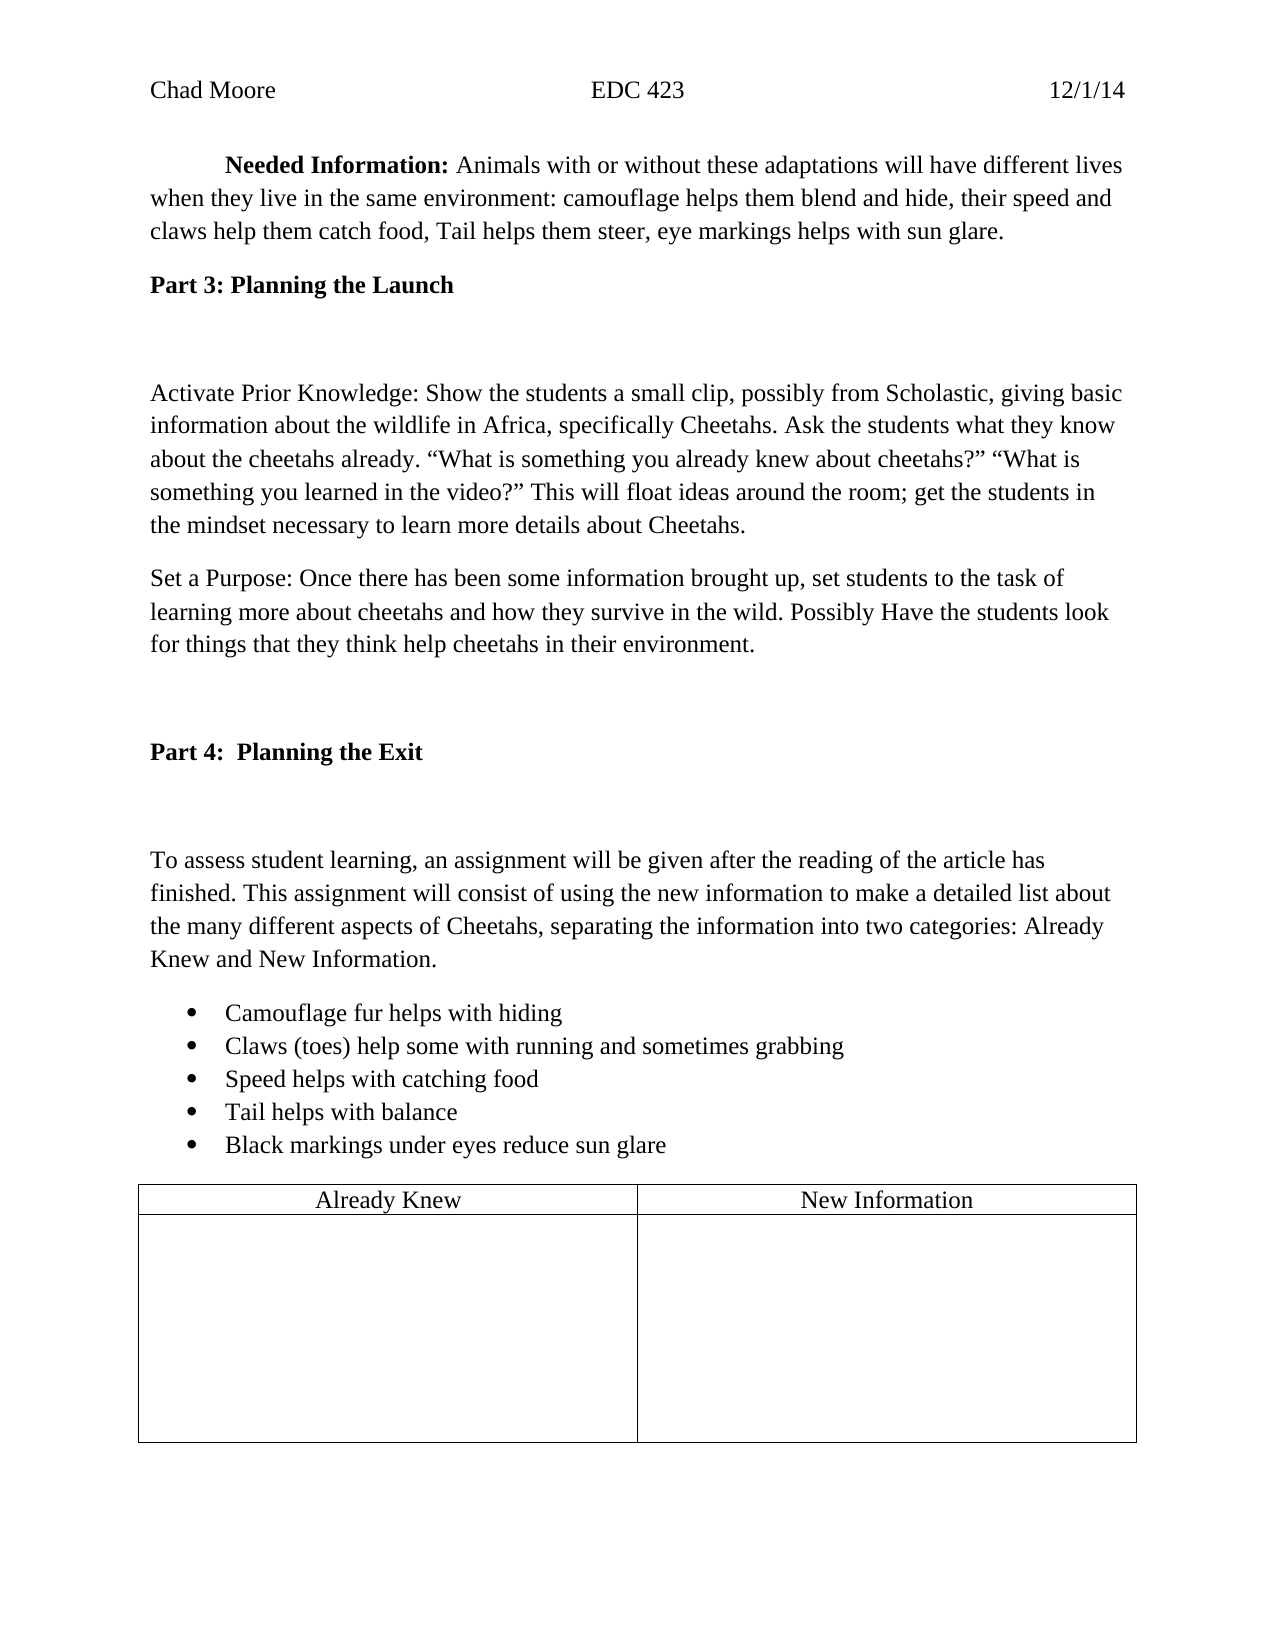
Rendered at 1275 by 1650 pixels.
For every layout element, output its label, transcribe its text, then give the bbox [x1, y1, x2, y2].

list Black markings under eyes reduce sun glare [187, 1130, 1125, 1159]
table_header Already Knew [139, 1185, 637, 1214]
table_header New Information [638, 1185, 1136, 1214]
list Camouflage fur helps with hiding [187, 998, 1125, 1027]
list Tail helps with balance [187, 1097, 1125, 1126]
text Needed Information: Animals with or without these adaptations will have different lives when they live in the same environment: camouflage helps them blend and hide, their speed and claws help them catch food, Tail helps them steer, eye markings helps with sun glare. [150, 150, 1125, 245]
table_cell [139, 1215, 637, 1442]
text Part 3: Planning the Launch [150, 270, 1125, 299]
list Claws (toes) help some with running and sometimes grabbing [187, 1031, 1125, 1060]
text Set a Purpose: Once there has been some information brought up, set students to the task of learning more about cheetahs and how they survive in the wild. Possibly Have the students look for things that they think help cheetahs in their environment. [150, 563, 1125, 658]
table_cell [638, 1215, 1136, 1442]
list Speed helps with catching food [187, 1064, 1125, 1093]
text To assess student learning, an assignment will be given after the reading of the article has finished. This assignment will consist of using the new information to make a detailed list about the many different aspects of Cheetahs, separating the information into two categories: Already Knew and New Information. [150, 845, 1125, 973]
text Activate Prior Knowledge: Show the students a small clip, possibly from Scholastic, giving basic information about the wildlife in Africa, specifically Cheetahs. Ask the students what they know about the cheetahs already. “What is something you already knew about cheetahs?” “What is something you learned in the video?” This will float ideas around the room; get the students in the mindset necessary to learn more details about Cheetahs. [150, 378, 1125, 538]
text Part 4: Planning the Exit [150, 737, 1125, 766]
